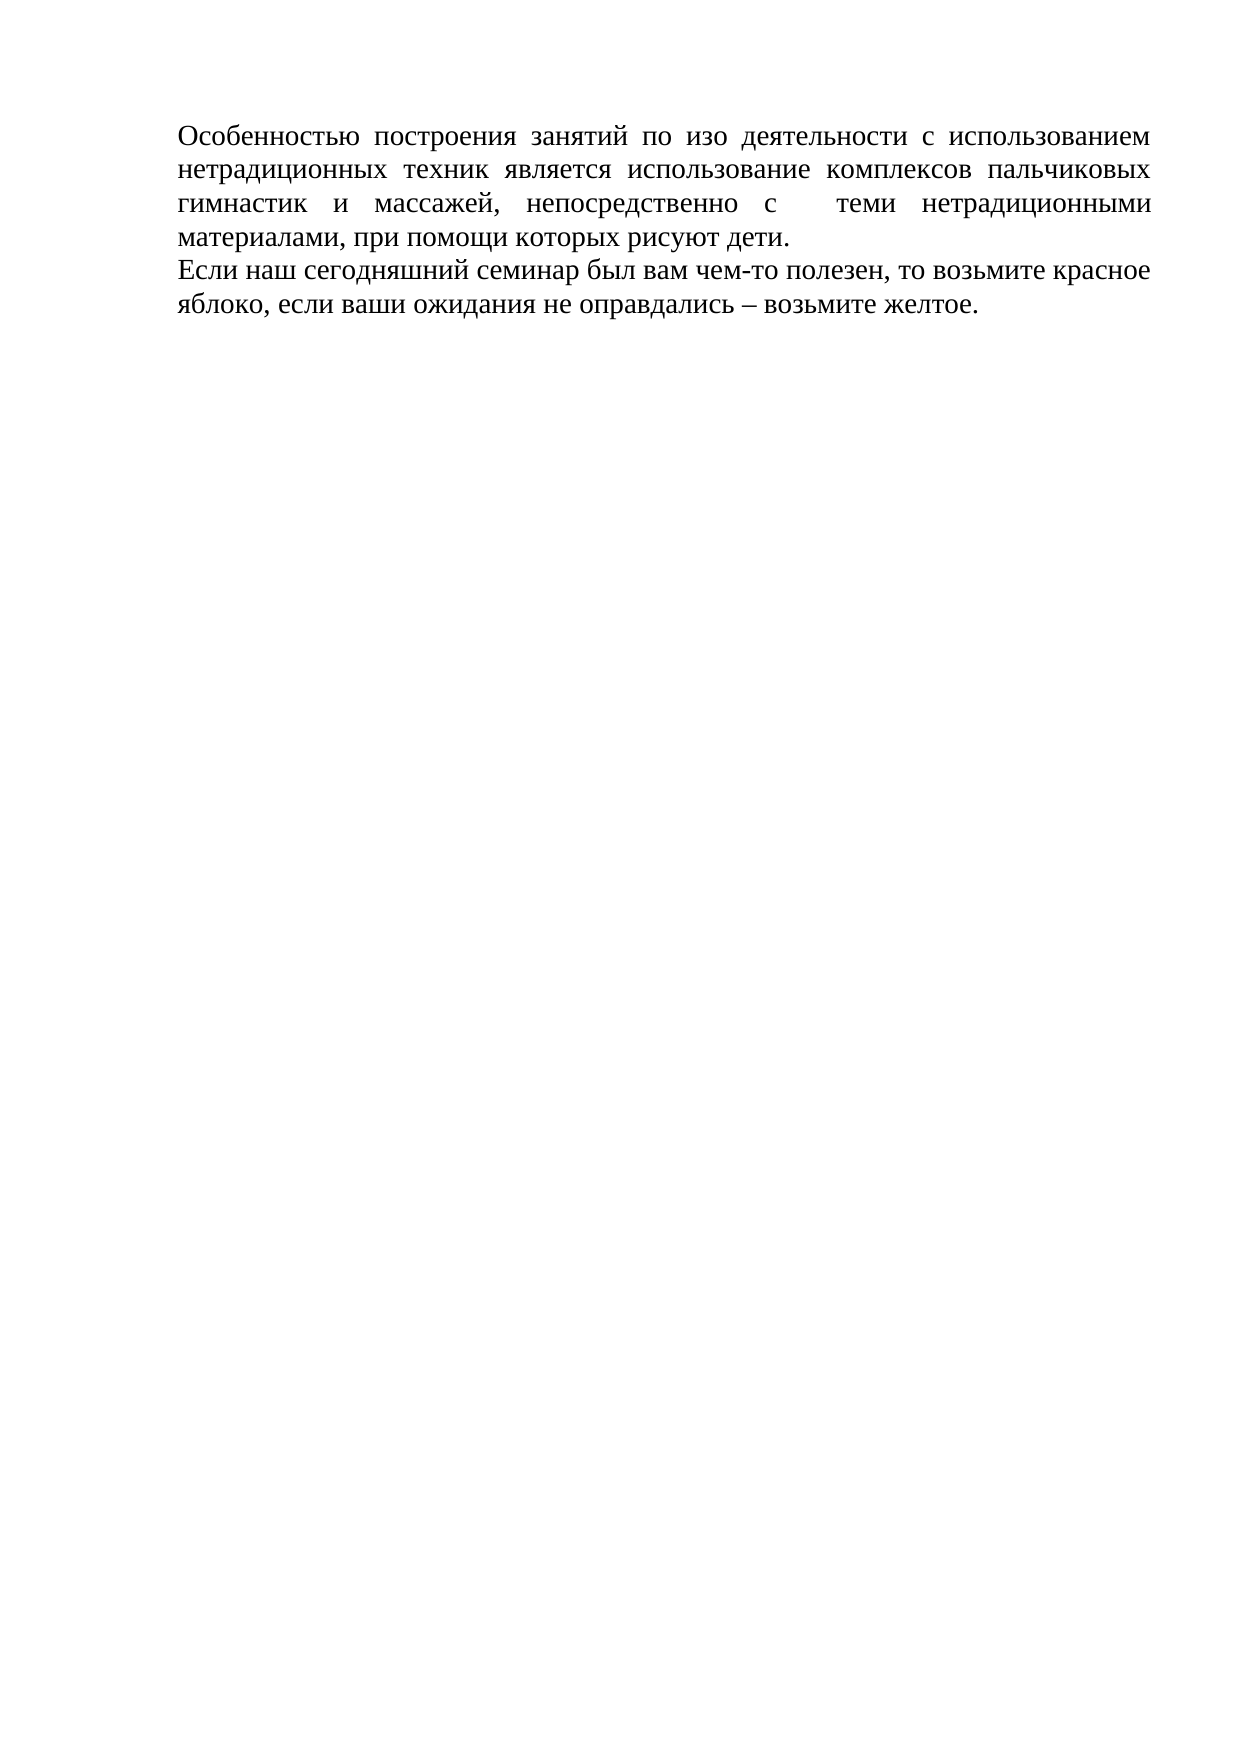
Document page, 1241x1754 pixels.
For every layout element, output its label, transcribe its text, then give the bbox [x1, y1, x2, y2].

text Особенностью построения занятий по изо деятельности с использованием нетрадиционных техник является использование комплексов пальчиковых гимнастик и массажей, непосредственно с теми нетрадиционными материалами, при помощи которых рисуют дети. [177, 118, 1152, 252]
text Если наш сегодняшний семинар был вам чем-то полезен, то возьмите красное яблоко, если ваши ожидания не оправдались – возьмите желтое. [177, 252, 1152, 319]
